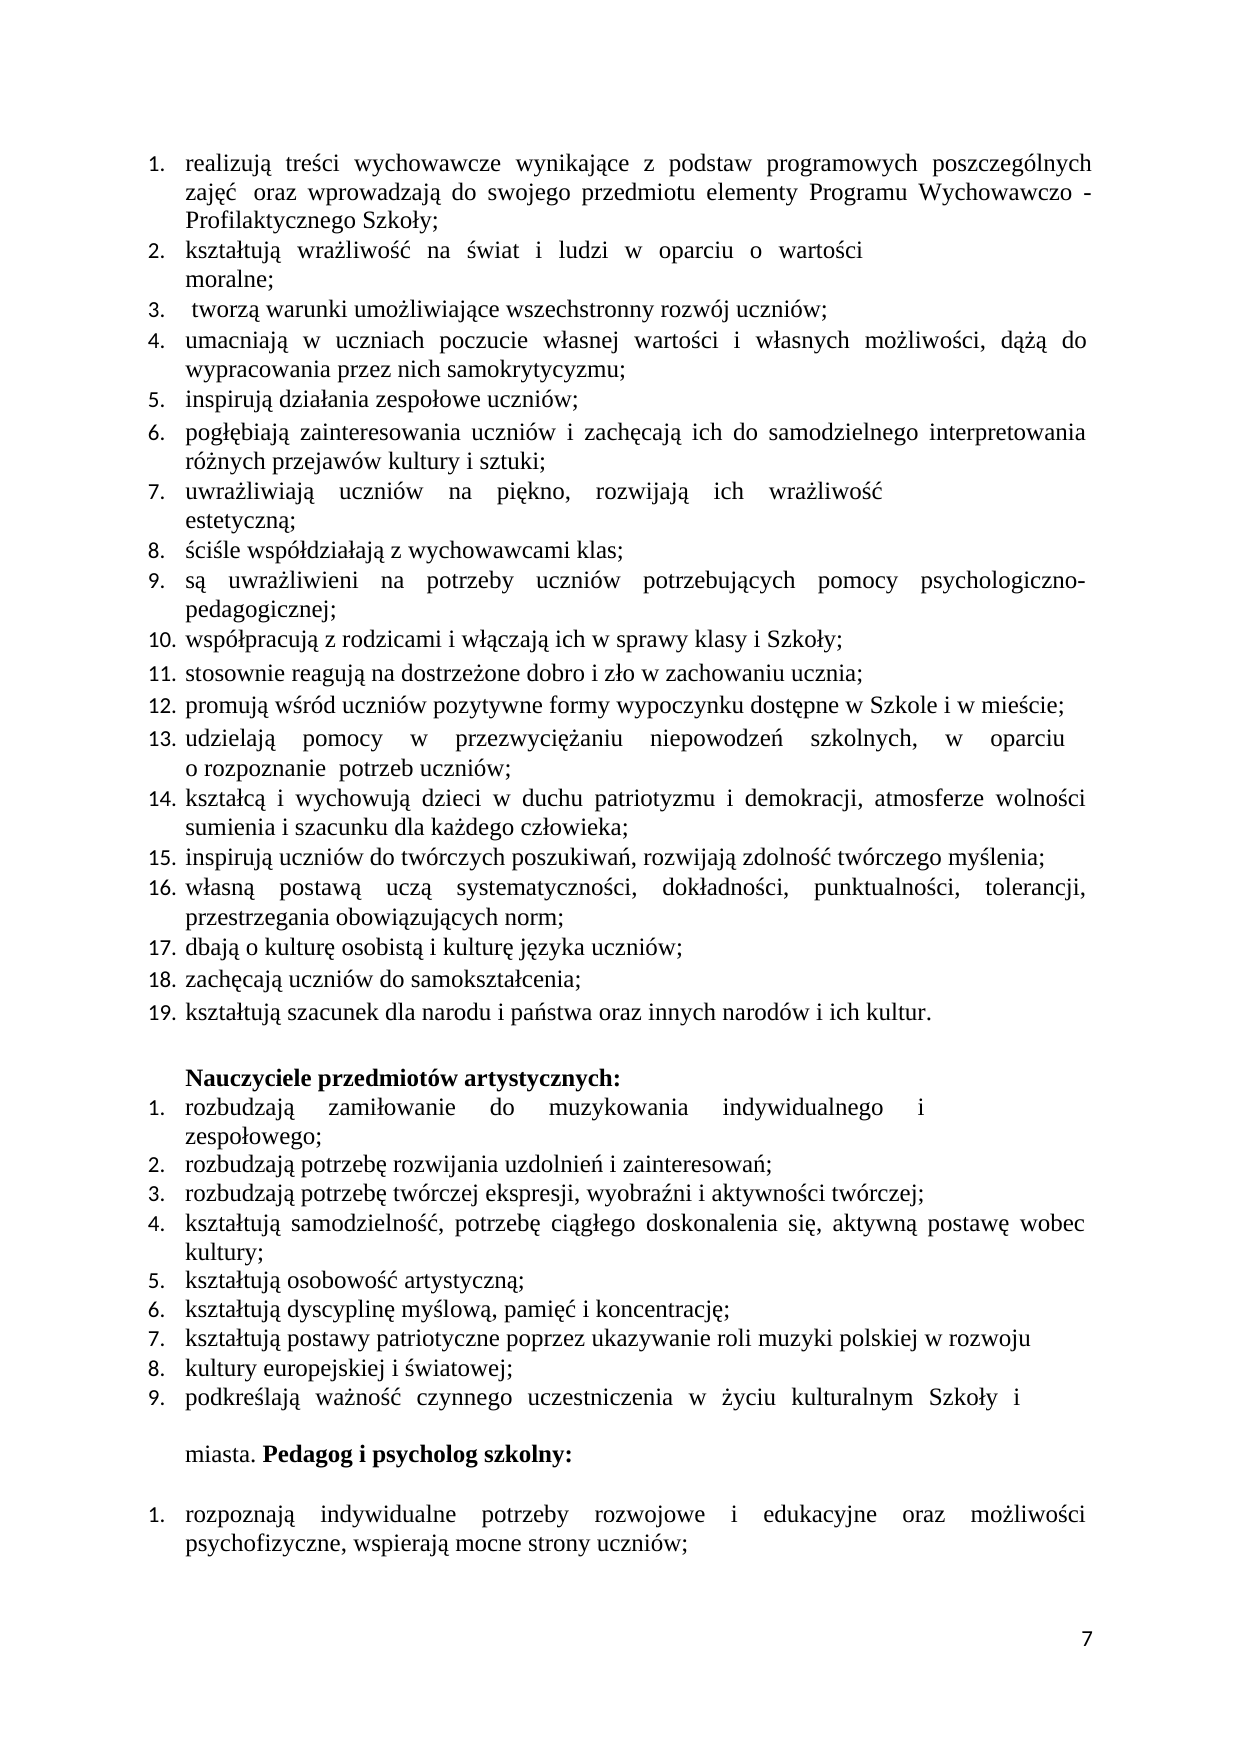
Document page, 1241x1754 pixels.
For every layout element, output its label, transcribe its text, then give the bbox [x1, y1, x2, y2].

list kształtują samodzielność, potrzebę ciągłego doskonalenia się, aktywną postawę wobec kultury; [148, 1208, 1093, 1265]
list umacniają w uczniach poczucie własnej wartości i własnych możliwości, dążą do wypracowania przez nich samokrytycyzmu; [148, 325, 1093, 383]
list uwrażliwiają uczniów na piękno, rozwijają ich wrażliwość estetyczną; [148, 476, 883, 534]
list kształtują postawy patriotyczne poprzez ukazywanie roli muzyki polskiej w rozwoju [148, 1323, 1093, 1353]
list promują wśród uczniów pozytywne formy wypoczynku dostępne w Szkole i w mieście; [148, 691, 1093, 720]
list zachęcają uczniów do samokształcenia; [148, 964, 1093, 993]
list realizują treści wychowawcze wynikające z podstaw programowych poszczególnych zajęć oraz wprowadzają do swojego przedmiotu elementy Programu Wychowawczo - Profilaktycznego Szkoły; [148, 148, 1093, 234]
list rozbudzają potrzebę twórczej ekspresji, wyobraźni i aktywności twórczej; [148, 1178, 1093, 1208]
list podkreślają ważność czynnego uczestniczenia w życiu kulturalnym Szkoły i miasta. Pedagog i psycholog szkolny: [148, 1382, 1021, 1468]
list kultury europejskiej i światowej; [148, 1353, 1093, 1382]
text Nauczyciele przedmiotów artystycznych: [185, 1063, 1093, 1092]
list ściśle współdziałają z wychowawcami klas; [148, 535, 883, 564]
list pogłębiają zainteresowania uczniów i zachęcają ich do samodzielnego interpretowania różnych przejawów kultury i sztuki; [148, 417, 1093, 474]
list rozbudzają potrzebę rozwijania uzdolnień i zainteresowań; [148, 1149, 925, 1178]
list udzielają pomocy w przezwyciężaniu niepowodzeń szkolnych, w oparciu o rozpoznanie potrzeb uczniów; [148, 723, 1093, 781]
list inspirują działania zespołowe uczniów; [148, 384, 1093, 413]
list kształcą i wychowują dzieci w duchu patriotyzmu i demokracji, atmosferze wolności sumienia i szacunku dla każdego człowieka; [148, 783, 1093, 841]
list kształtują szacunek dla narodu i państwa oraz innych narodów i ich kultur. [148, 997, 1093, 1026]
list inspirują uczniów do twórczych poszukiwań, rozwijają zdolność twórczego myślenia; [148, 842, 1093, 871]
list współpracują z rodzicami i włączają ich w sprawy klasy i Szkoły; [148, 624, 1093, 653]
list tworzą warunki umożliwiające wszechstronny rozwój uczniów; [148, 294, 863, 323]
list rozpoznają indywidualne potrzeby rozwojowe i edukacyjne oraz możliwości psychofizyczne, wspierają mocne strony uczniów; [148, 1499, 1093, 1557]
list kształtują osobowość artystyczną; [148, 1265, 1093, 1294]
list dbają o kulturę osobistą i kulturę języka uczniów; [148, 932, 1093, 961]
list są uwrażliwieni na potrzeby uczniów potrzebujących pomocy psychologiczno-pedagogicznej; [148, 565, 1086, 623]
list kształtują dyscyplinę myślową, pamięć i koncentrację; [148, 1294, 1093, 1323]
list stosownie reagują na dostrzeżone dobro i zło w zachowaniu ucznia; [148, 658, 1093, 687]
list rozbudzają zamiłowanie do muzykowania indywidualnego i zespołowego; [148, 1092, 925, 1149]
list własną postawą uczą systematyczności, dokładności, punktualności, tolerancji, przestrzegania obowiązujących norm; [148, 872, 1093, 930]
list kształtują wrażliwość na świat i ludzi w oparciu o wartości moralne; [148, 235, 863, 293]
